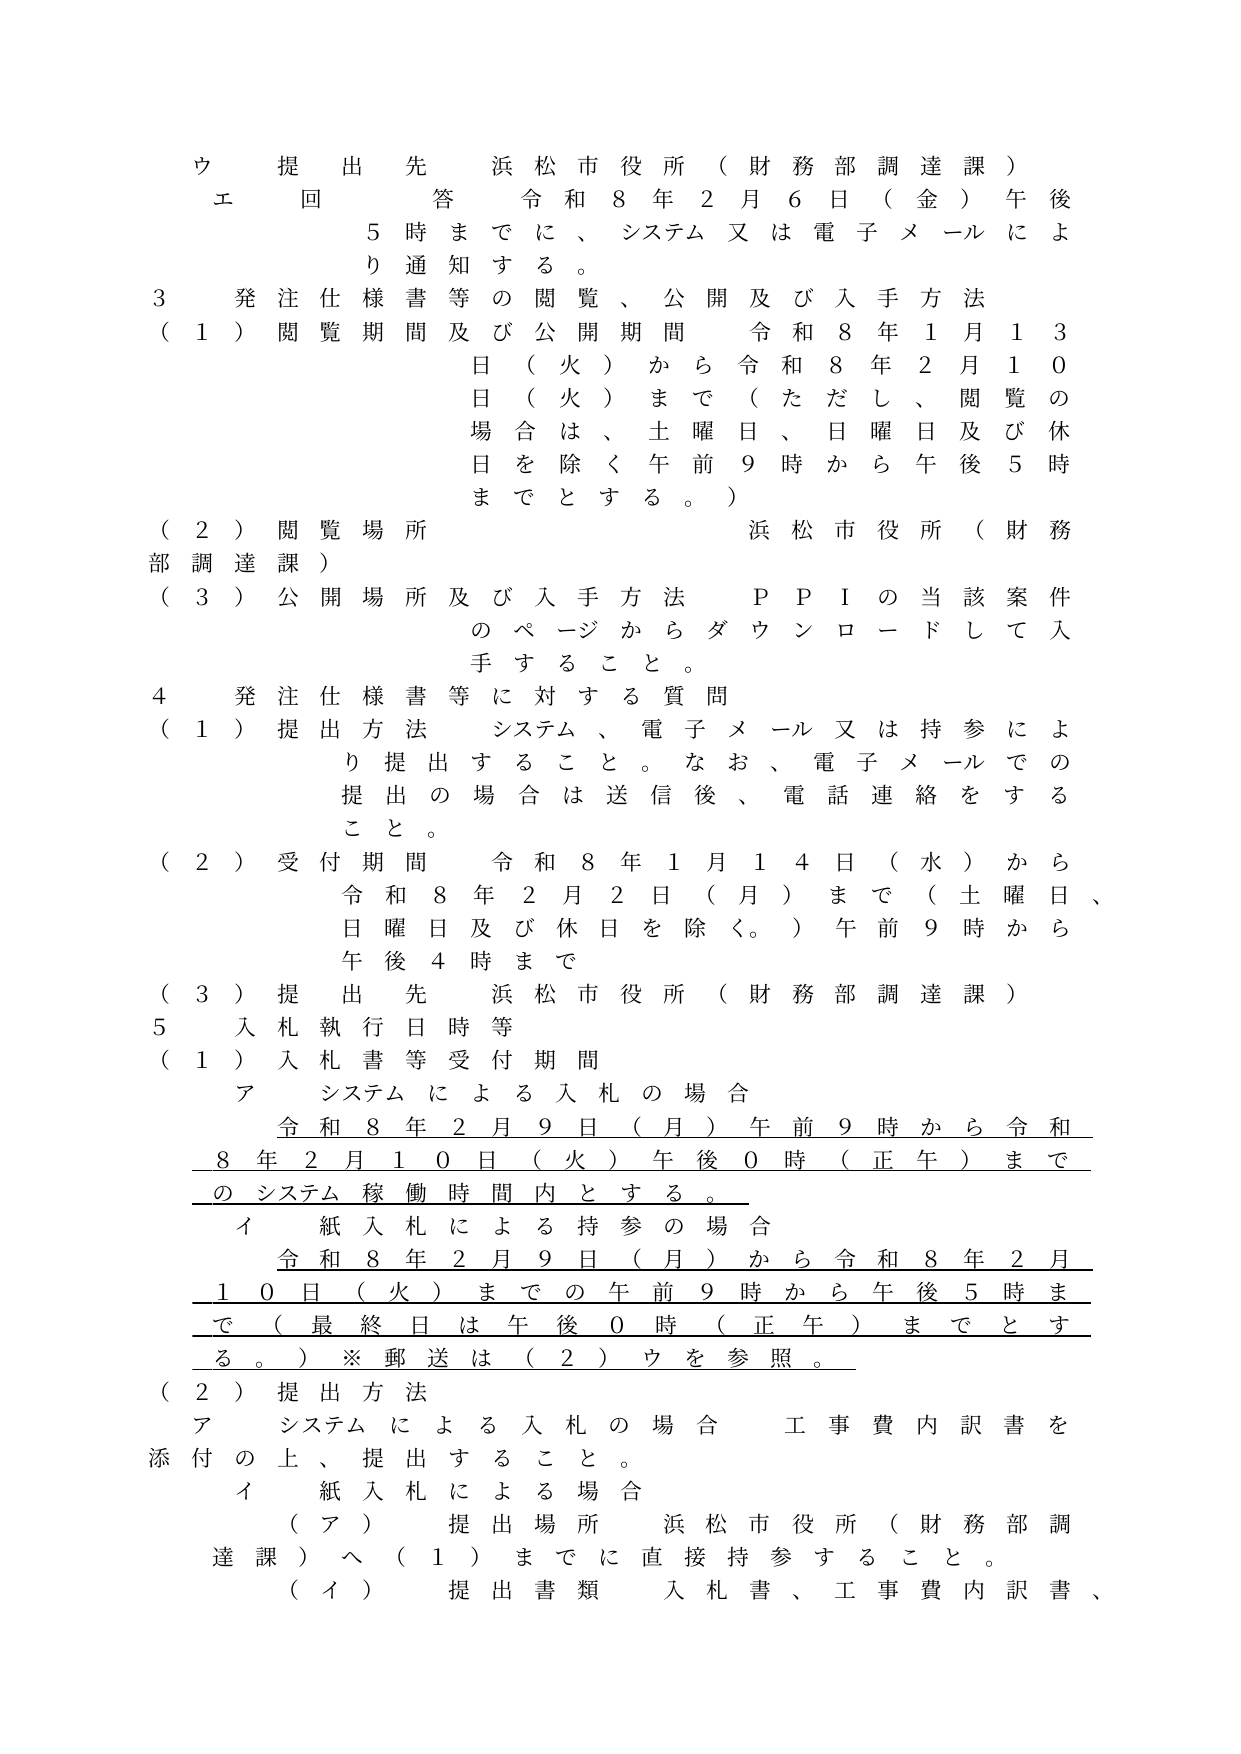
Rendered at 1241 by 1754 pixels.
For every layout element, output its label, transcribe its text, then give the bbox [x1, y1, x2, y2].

text イ 紙入札による持参の場合 [148, 1208, 1092, 1241]
text ウ 提 出 先 浜松市役所（財務部調達課） [148, 148, 1092, 181]
text （１）閲覧期間及び公開期間 令和８年１月１３日（火）から令和８年２月１０日（火）まで（ただし、閲覧の場合は、土曜日、日曜日及び休日を除く午前９時から午後５時までとする。） [148, 314, 1092, 513]
text ア システムによる入札の場合 [148, 1076, 1092, 1109]
text （３）公開場所及び入手方法 ＰＰＩの当該案件のページからダウンロードして入手すること。 [148, 579, 1092, 678]
text （３）提 出 先 浜松市役所（財務部調達課） [148, 976, 1092, 1009]
text ３ 発注仕様書等の閲覧、公開及び入手方法 [148, 281, 1092, 314]
text （２）受付期間 令和８年１月１４日（水）から令和８年２月２日（月）まで（土曜日、日曜日及び休日を除く。）午前９時から午後４時まで [148, 844, 1092, 976]
text ア システムによる入札の場合 工事費内訳書を添付の上、提出すること。 [148, 1407, 1092, 1473]
text （１）入札書等受付期間 [148, 1043, 1092, 1076]
text イ 紙入札による場合 [148, 1473, 1092, 1506]
text エ 回 答 令和８年２月６日（金）午後５時までに、システム又は電子メールにより通知する。 [193, 181, 1092, 281]
text （２）提出方法 [148, 1374, 1092, 1407]
text 令和８年２月９日（月）から令和８年２月１０日（火）までの午前９時から午後５時まで（最終日は午後０時（正午）までとする。）※郵送は（２）ウを参照。 [171, 1241, 1092, 1374]
text ４ 発注仕様書等に対する質問 [148, 678, 1092, 711]
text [148, 1573, 1092, 1606]
text （２）閲覧場所 浜松市役所（財務部調達課） [148, 513, 1092, 579]
text （１）提出方法 システム、電子メール又は持参により提出すること。なお、電子メールでの提出の場合は送信後、電話連絡をすること。 [148, 711, 1092, 844]
text （ア） 提出場所 浜松市役所（財務部調達課）へ（１）までに直接持参すること。 [148, 1506, 1092, 1573]
text 令和８年２月９日（月）午前９時から令和８年２月１０日（火）午後０時（正午）までのシステム稼働時間内とする。 [170, 1109, 1092, 1208]
text ５ 入札執行日時等 [148, 1009, 1092, 1043]
